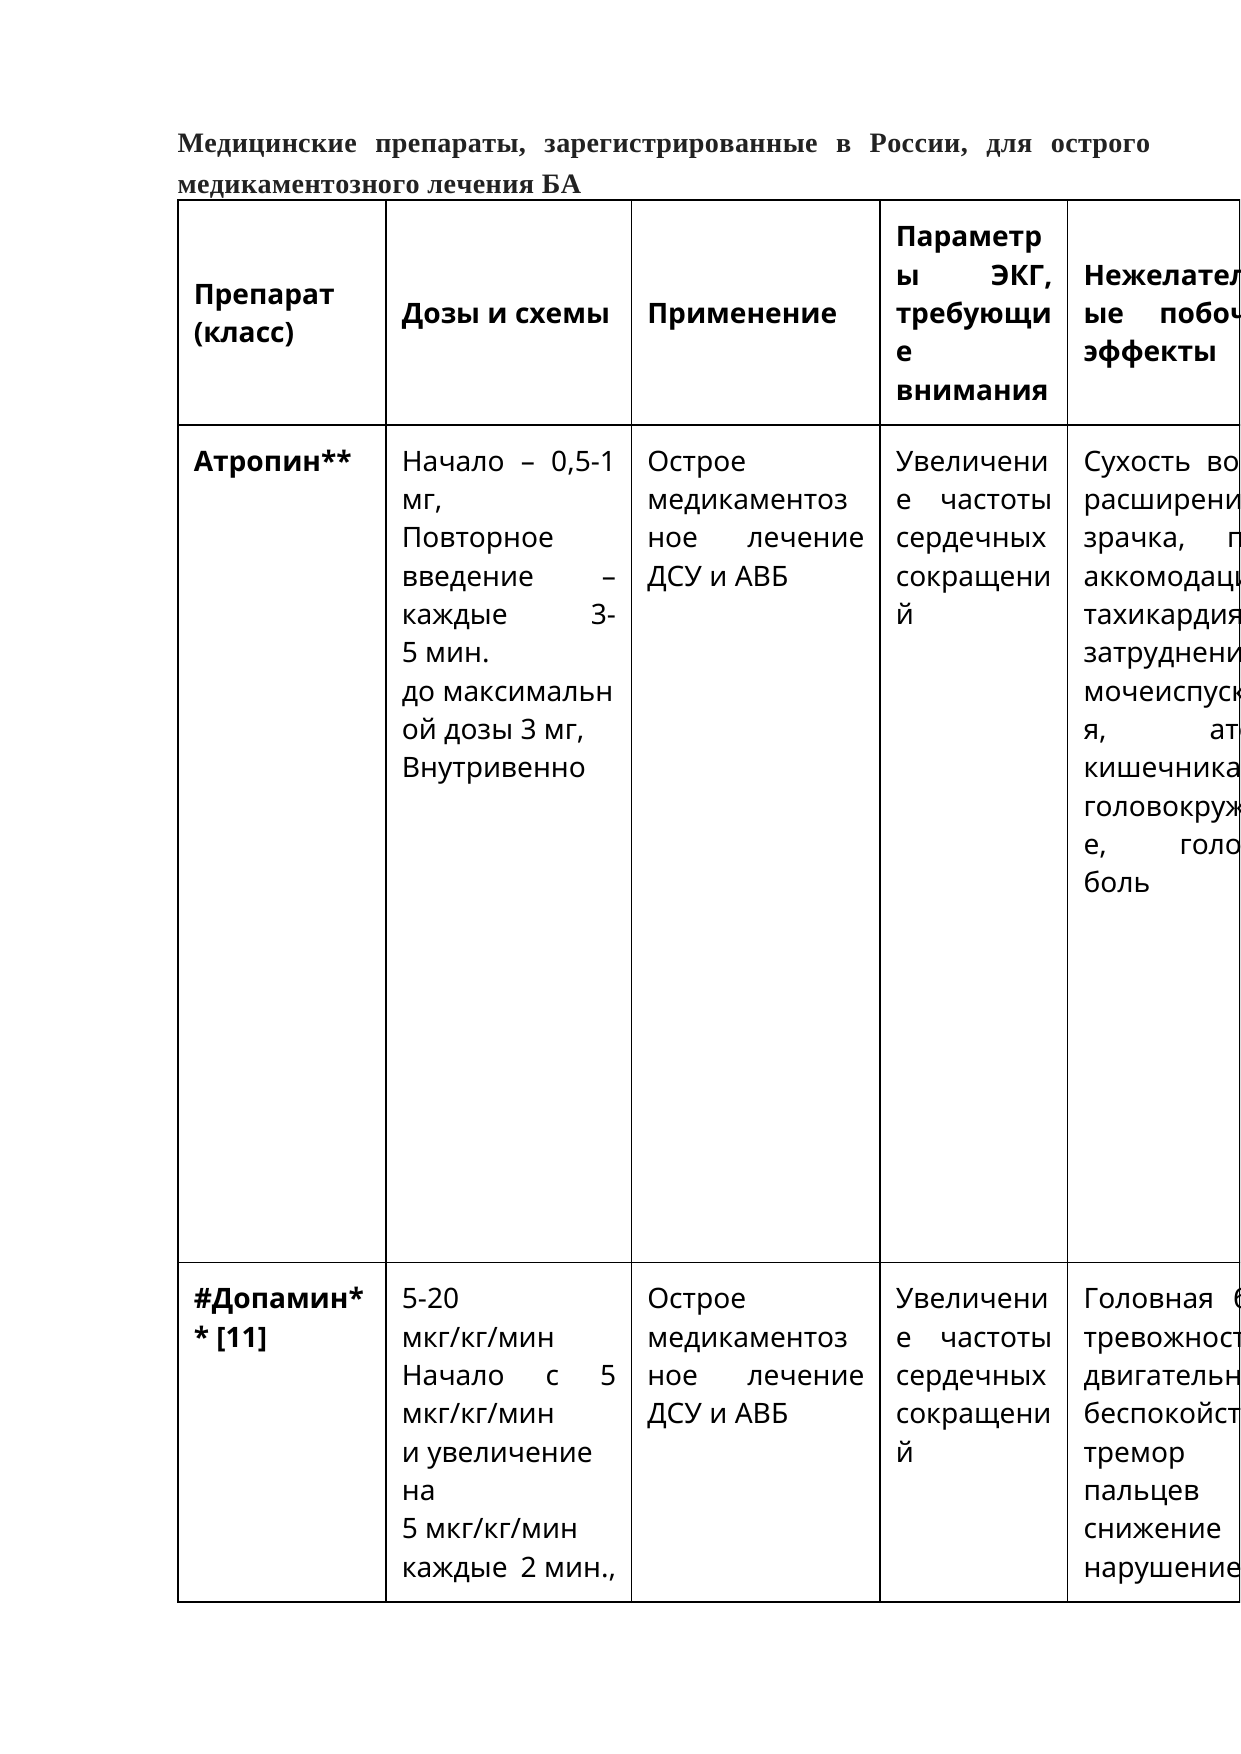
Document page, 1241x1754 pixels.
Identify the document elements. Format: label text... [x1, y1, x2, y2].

table_header Параметры ЭКГ, требующие внимания [881, 201, 1067, 424]
table_header Нежелательные побочные эффекты [1068, 201, 1239, 424]
table_header Препарат (класс) [179, 201, 385, 424]
table_header Применение [632, 201, 879, 424]
table_cell Атропин** [179, 426, 385, 1262]
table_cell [387, 1263, 631, 1601]
table_cell Увеличение частоты сердечных сокращений [881, 426, 1067, 1262]
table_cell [1068, 1263, 1239, 1601]
table_cell Острое медикаментозное лечение ДСУ и АВБ [632, 426, 879, 1262]
text Медицинские препараты, зарегистрированные в России, для острого медикаментозного лечения БА [177, 118, 1152, 199]
table_cell Начало – 0,5-1 мг, Повторное введение – каждые 3-5 мин. до максимальной дозы 3 мг, Внутривенно [387, 426, 631, 1262]
table_cell Увеличение частоты сердечных сокращений [881, 1263, 1067, 1601]
table_header Дозы и схемы [387, 201, 631, 424]
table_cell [632, 1263, 879, 1601]
table_cell #Допамин** [11] [179, 1263, 385, 1601]
table_cell Сухость во рту, расширение зрачка, парез аккомодации, тахикардия, затруднение мочеиспускания, атония кишечника, головокружение, головная боль [1068, 426, 1239, 1262]
